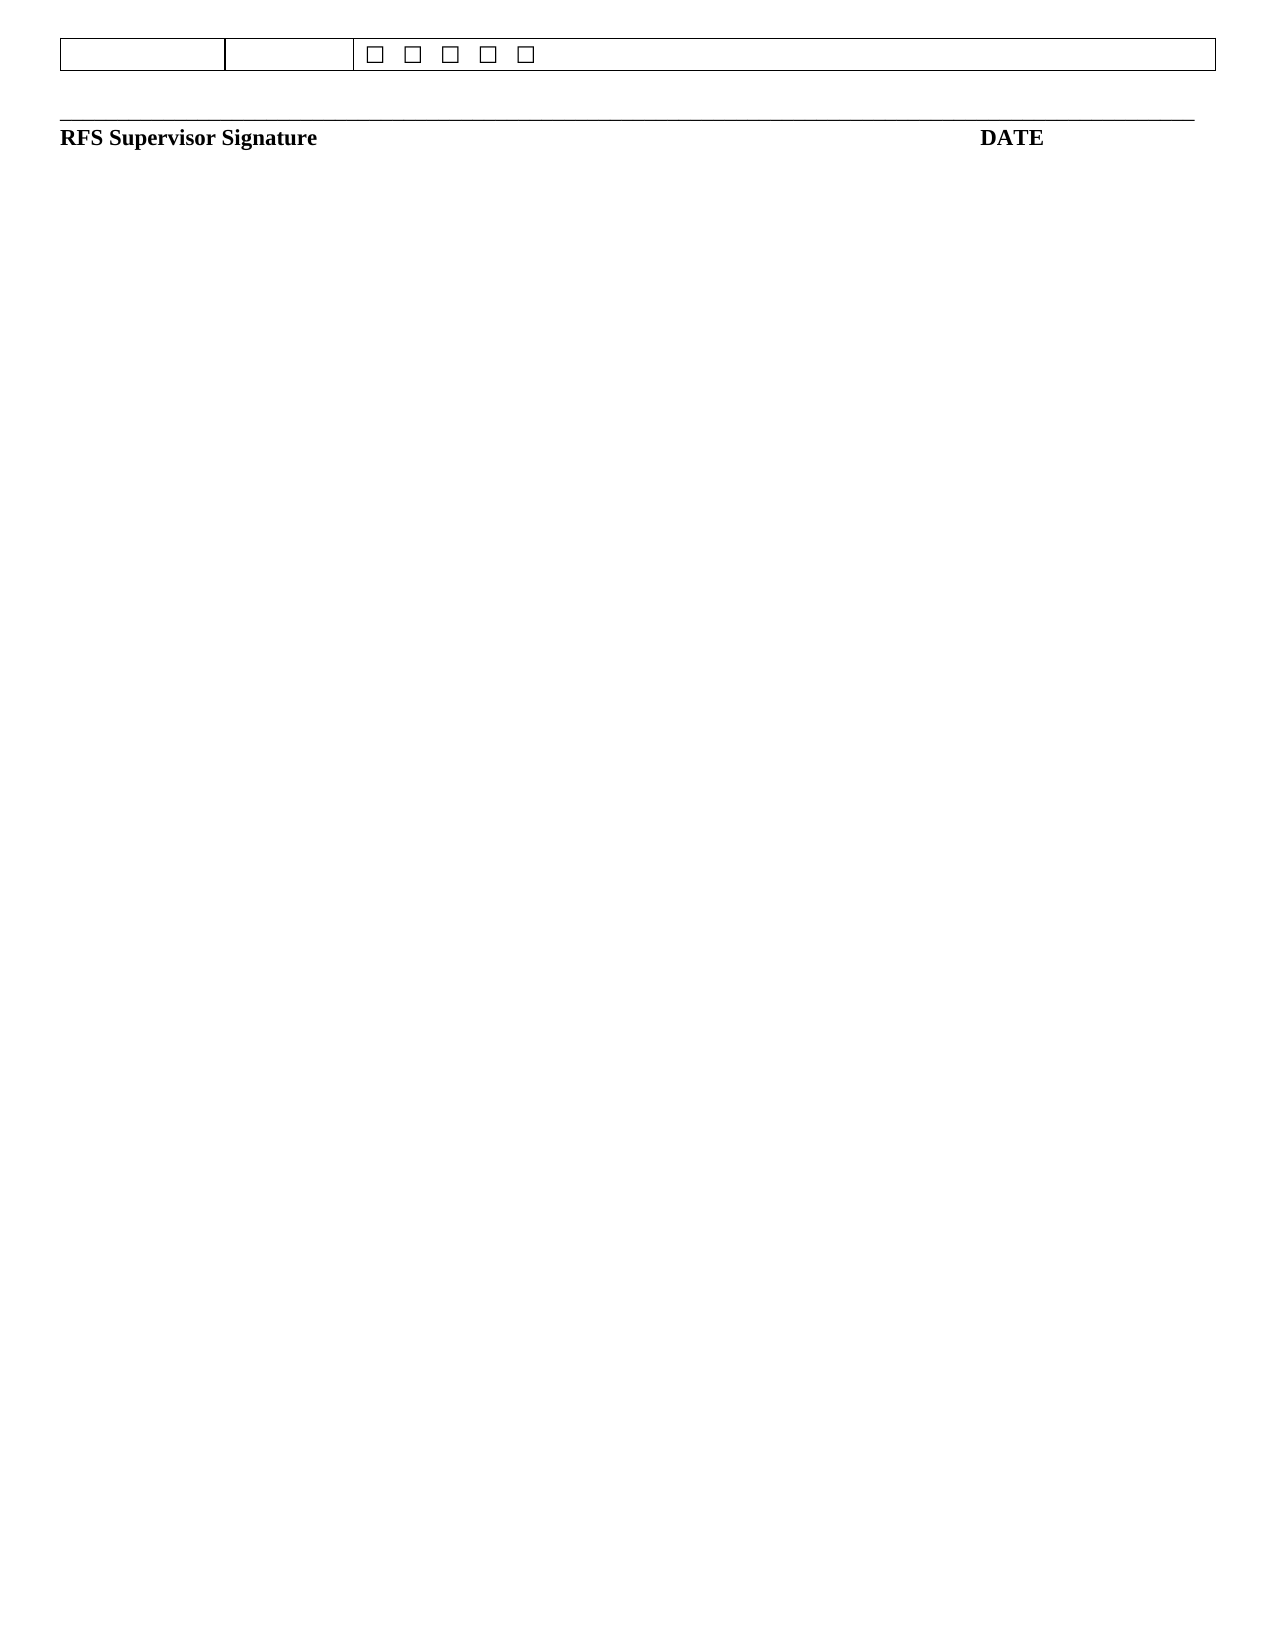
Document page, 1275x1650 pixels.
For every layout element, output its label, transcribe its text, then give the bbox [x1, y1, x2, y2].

text RFS Supervisor Signature DATE [60, 123, 1215, 150]
table_cell [226, 39, 353, 70]
text ___________________________________________________________________________________________________ [60, 97, 1215, 123]
table_cell [61, 39, 224, 70]
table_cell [354, 39, 1215, 70]
